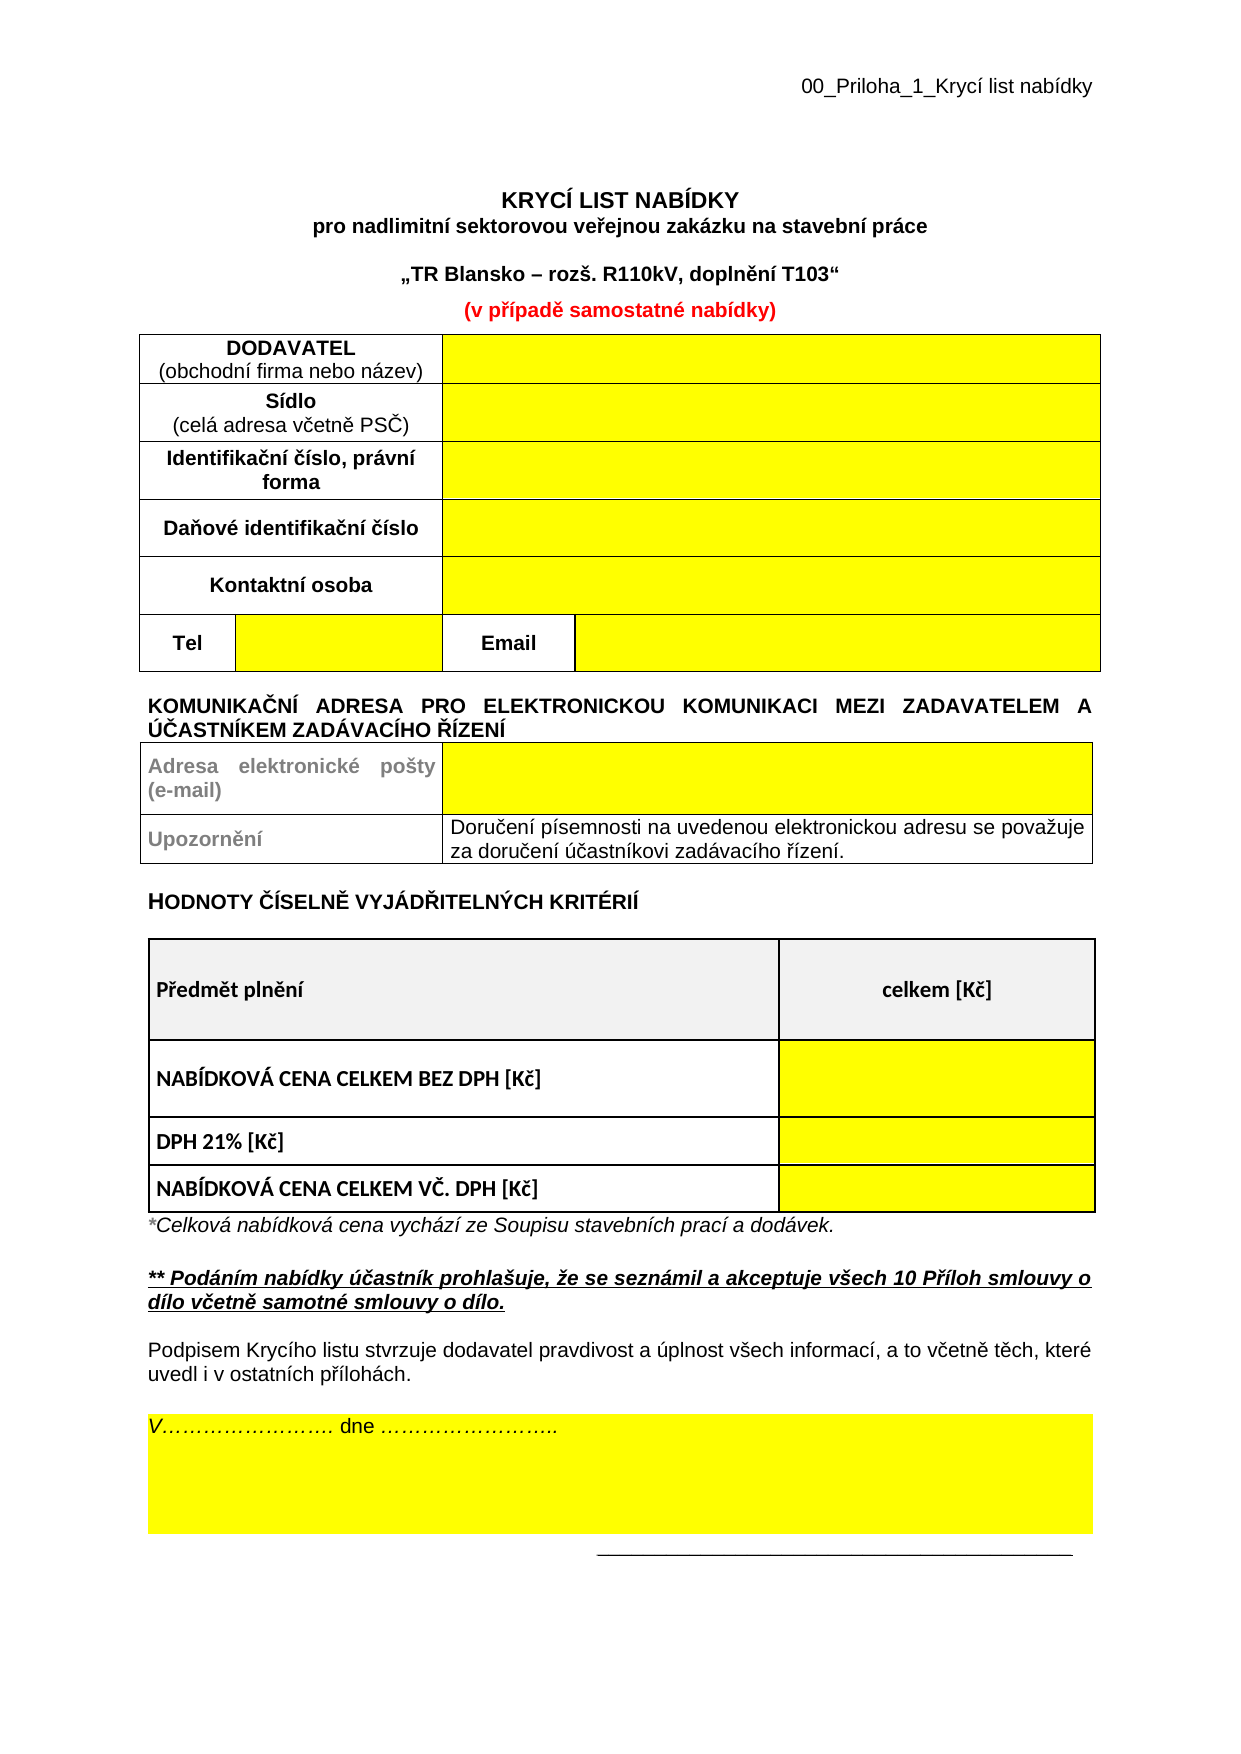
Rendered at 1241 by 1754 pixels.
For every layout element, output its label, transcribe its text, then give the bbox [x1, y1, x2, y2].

table_header celkem [Kč] [780, 940, 1094, 1039]
table_cell DPH 21% [Kč] [150, 1118, 778, 1163]
text pro nadlimitní sektorovou veřejnou zakázku na stavební práce [148, 213, 1093, 237]
table_header DODAVATEL (obchodní firma nebo název) [140, 335, 442, 383]
table_cell [443, 384, 1100, 441]
table_cell [576, 615, 1100, 671]
table_cell Daňové identifikační číslo [140, 500, 442, 556]
text V……………………. dne …………………….. [148, 1414, 1093, 1438]
table_cell Identifikační číslo, právní forma [140, 442, 442, 498]
table_cell Doručení písemnosti na uvedenou elektronickou adresu se považuje za doručení účastníkovi zadávacího řízení. [443, 815, 1092, 863]
text „TR Blansko – rozš. R110kV, doplnění T103“ [148, 261, 1093, 285]
table_header Adresa elektronické pošty (e-mail) [141, 743, 442, 814]
table_cell NABÍDKOVÁ CENA CELKEM VČ. DPH [Kč] [150, 1166, 778, 1211]
table_cell NABÍDKOVÁ CENA CELKEM BEZ DPH [Kč] [150, 1041, 778, 1116]
table_cell Tel [140, 615, 235, 671]
text _________________________________________ [598, 1534, 1093, 1558]
text HODNOTY ČÍSELNĚ VYJÁDŘITELNÝCH KRITÉRIÍ [148, 888, 1093, 914]
table_cell [780, 1118, 1094, 1163]
table_header [443, 335, 1100, 383]
text KRYCÍ LIST NABÍDKY [148, 187, 1093, 213]
table_header [443, 743, 1092, 814]
table_cell [443, 500, 1100, 556]
table_cell [236, 615, 442, 671]
table_cell [443, 442, 1100, 498]
table_cell Kontaktní osoba [140, 557, 442, 614]
text ** Podáním nabídky účastník prohlašuje, že se seznámil a akceptuje všech 10 Příloh smlouvy o dílo včetně samotné smlouvy o dílo. [148, 1266, 1093, 1313]
table_cell Sídlo (celá adresa včetně PSČ) [140, 384, 442, 441]
table_cell Email [443, 615, 574, 671]
table_cell [780, 1166, 1094, 1211]
text (v případě samostatné nabídky) [148, 298, 1093, 322]
table_cell [780, 1041, 1094, 1116]
text *Celková nabídková cena vychází ze Soupisu stavebních prací a dodávek. [148, 1213, 1093, 1237]
table_header Předmět plnění [150, 940, 778, 1039]
table_cell [443, 557, 1100, 614]
text Podpisem Krycího listu stvrzuje dodavatel pravdivost a úplnost všech informací, a to včetně těch, které uvedl i v ostatních přílohách. [148, 1337, 1093, 1385]
text KOMUNIKAČNÍ ADRESA PRO ELEKTRONICKOU KOMUNIKACI MEZI ZADAVATELEM A ÚČASTNÍKEM ZADÁVACÍHO ŘÍZENÍ [148, 694, 1093, 742]
table_cell Upozornění [141, 815, 442, 863]
